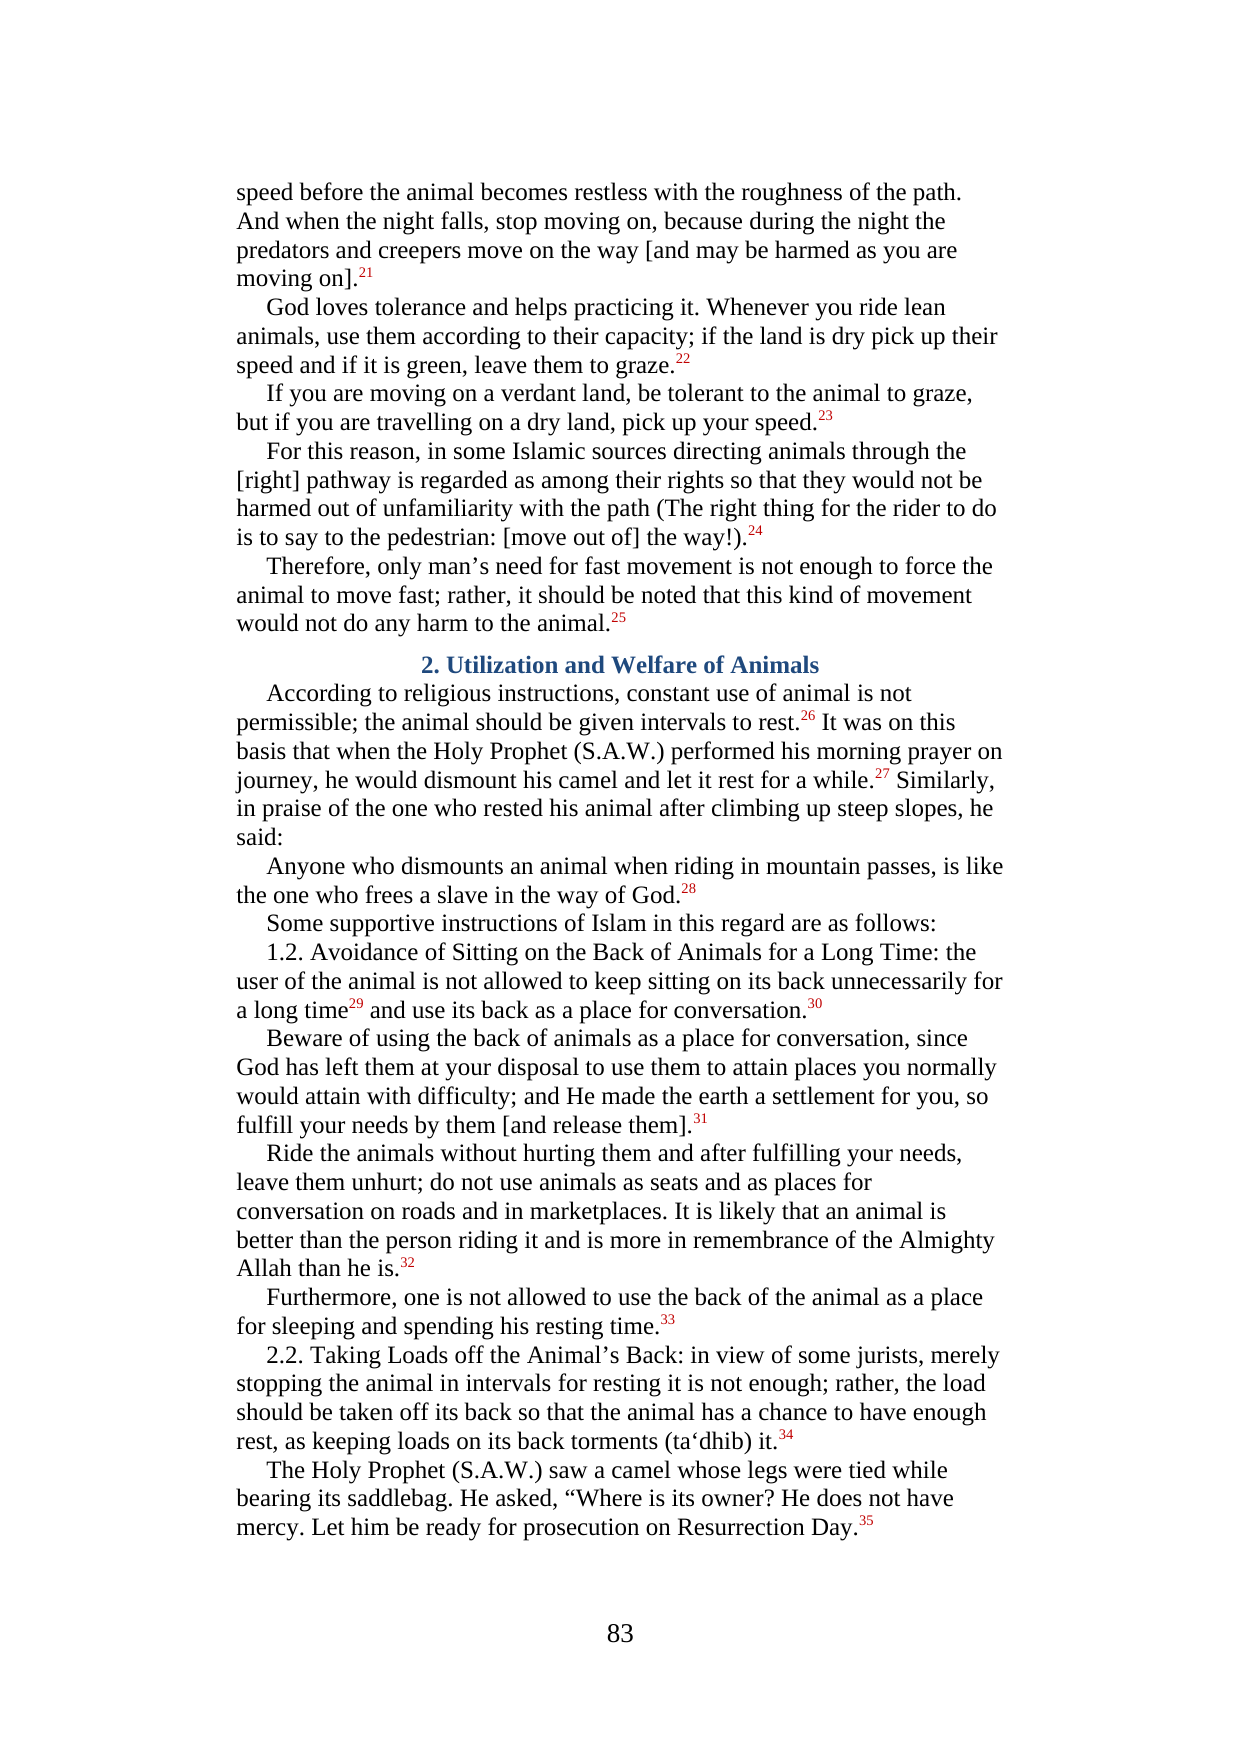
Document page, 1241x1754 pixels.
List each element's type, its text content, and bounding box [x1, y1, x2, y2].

text 2.2. Taking Loads off the Animal’s Back: in view of some jurists, merely stopping the animal in intervals for resting it is not enough; rather, the load should be taken off its back so that the animal has a chance to have enough rest, as keeping loads on its back torments (ta‘dhib) it.34 [236, 1340, 1004, 1455]
text The Holy Prophet (S.A.W.) saw a camel whose legs were tied while bearing its saddlebag. He asked, “Where is its owner? He does not have mercy. Let him be ready for prosecution on Resurrection Day.35 [236, 1455, 1004, 1541]
text If you are moving on a verdant land, be tolerant to the animal to graze, but if you are travelling on a dry land, pick up your speed.23 [236, 378, 1004, 436]
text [236, 177, 1004, 292]
text 1.2. Avoidance of Sitting on the Back of Animals for a Long Time: the user of the animal is not allowed to keep sitting on its back unnecessarily for a long time29 and use its back as a place for conversation.30 [236, 937, 1004, 1023]
text Beware of using the back of animals as a place for conversation, since God has left them at your disposal to use them to attain places you normally would attain with difficulty; and He made the earth a settlement for you, so fulfill your needs by them [and release them].31 [236, 1023, 1004, 1138]
text Therefore, only man’s need for fast movement is not enough to force the animal to move fast; rather, it should be noted that this kind of movement would not do any harm to the animal.25 [236, 551, 1004, 637]
text Furthermore, one is not allowed to use the back of the animal as a place for sleeping and spending his resting time.33 [236, 1282, 1004, 1340]
text God loves tolerance and helps practicing it. Whenever you ride lean animals, use them according to their capacity; if the land is dry pick up their speed and if it is green, leave them to graze.22 [236, 292, 1004, 378]
text Some supportive instructions of Islam in this regard are as follows: [236, 908, 1004, 937]
text For this reason, in some Islamic sources directing animals through the [right] pathway is regarded as among their rights so that they would not be harmed out of unfamiliarity with the path (The right thing for the rider to do is to say to the pedestrian: [move out of] the way!).24 [236, 436, 1004, 551]
text Ride the animals without hurting them and after fulfilling your needs, leave them unhurt; do not use animals as seats and as places for conversation on roads and in marketplaces. It is likely that an animal is better than the person riding it and is more in remembrance of the Almighty Allah than he is.32 [236, 1138, 1004, 1282]
text Anyone who dismounts an animal when riding in mountain passes, is like the one who frees a slave in the way of God.28 [236, 851, 1004, 908]
text According to religious instructions, constant use of animal is not permissible; the animal should be given intervals to rest.26 It was on this basis that when the Holy Prophet (S.A.W.) performed his morning prayer on journey, he would dismount his camel and let it rest for a while.27 Similarly, in praise of the one who rested his animal after climbing up steep slopes, he said: [236, 678, 1004, 851]
subtitle 2. Utilization and Welfare of Animals [236, 650, 1004, 678]
